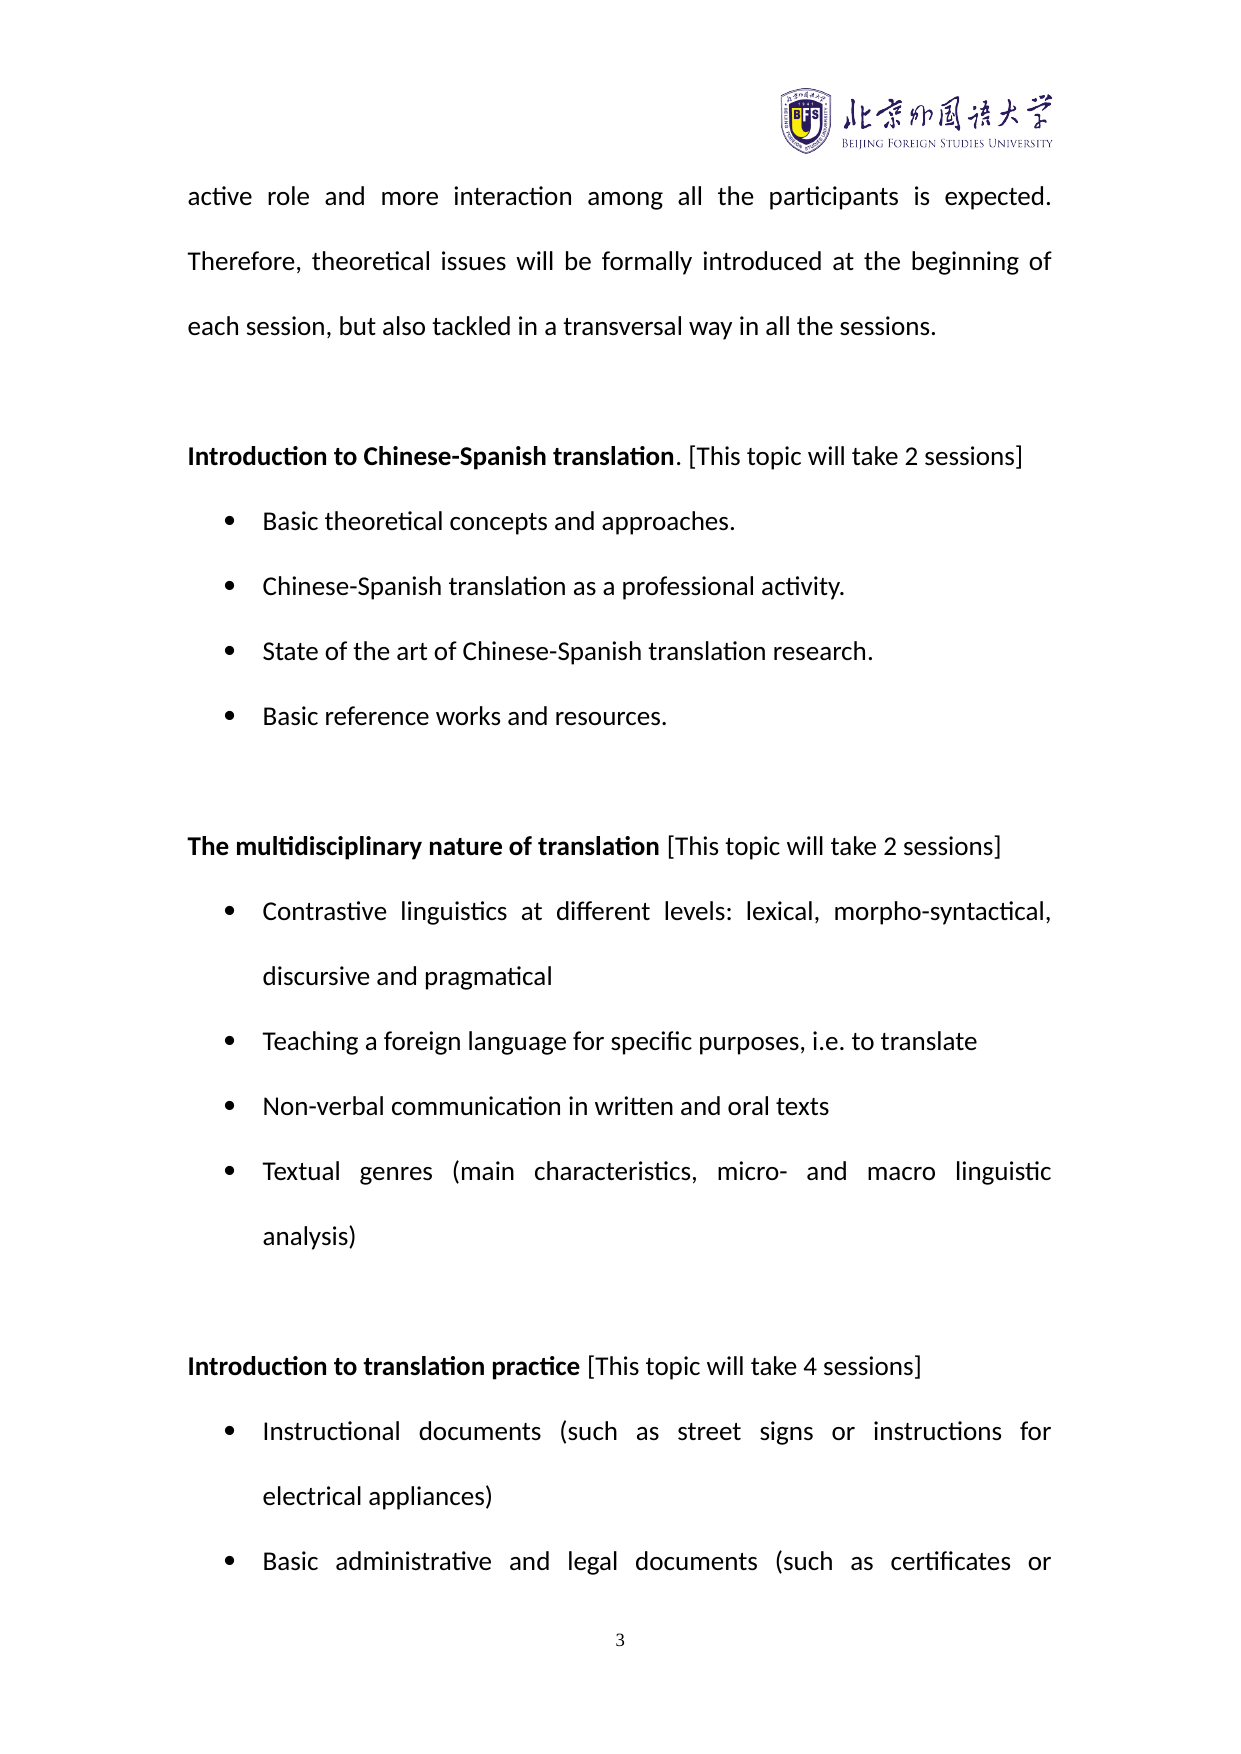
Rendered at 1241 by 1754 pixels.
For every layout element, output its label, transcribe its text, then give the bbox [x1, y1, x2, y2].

text The multidisciplinary nature of translation [This topic will take 2 sessions] [187, 813, 1053, 878]
list State of the art of Chinese-Spanish translation research. [225, 618, 1053, 683]
picture [780, 88, 1053, 154]
text Introduction to Chinese-Spanish translation. [This topic will take 2 sessions] [187, 423, 1053, 488]
list Basic reference works and resources. [225, 683, 1053, 748]
list Textual genres (main characteristics, micro- and macro linguistic analysis) [225, 1138, 1053, 1268]
list Non-verbal communication in written and oral texts [225, 1073, 1053, 1138]
list Instructional documents (such as street signs or instructions for electrical appliances) [225, 1398, 1053, 1528]
text Introduction to translation practice [This topic will take 4 sessions] [187, 1333, 1053, 1398]
list Teaching a foreign language for specific purposes, i.e. to translate [225, 1008, 1053, 1073]
list Chinese-Spanish translation as a professional activity. [225, 553, 1053, 618]
list Basic theoretical concepts and approaches. [225, 488, 1053, 553]
list Contrastive linguistics at different levels: lexical, morpho-syntactical, discursive and pragmatical [225, 878, 1053, 1008]
list Basic administrative and legal documents (such as certificates or academic records) [225, 1528, 1053, 1593]
